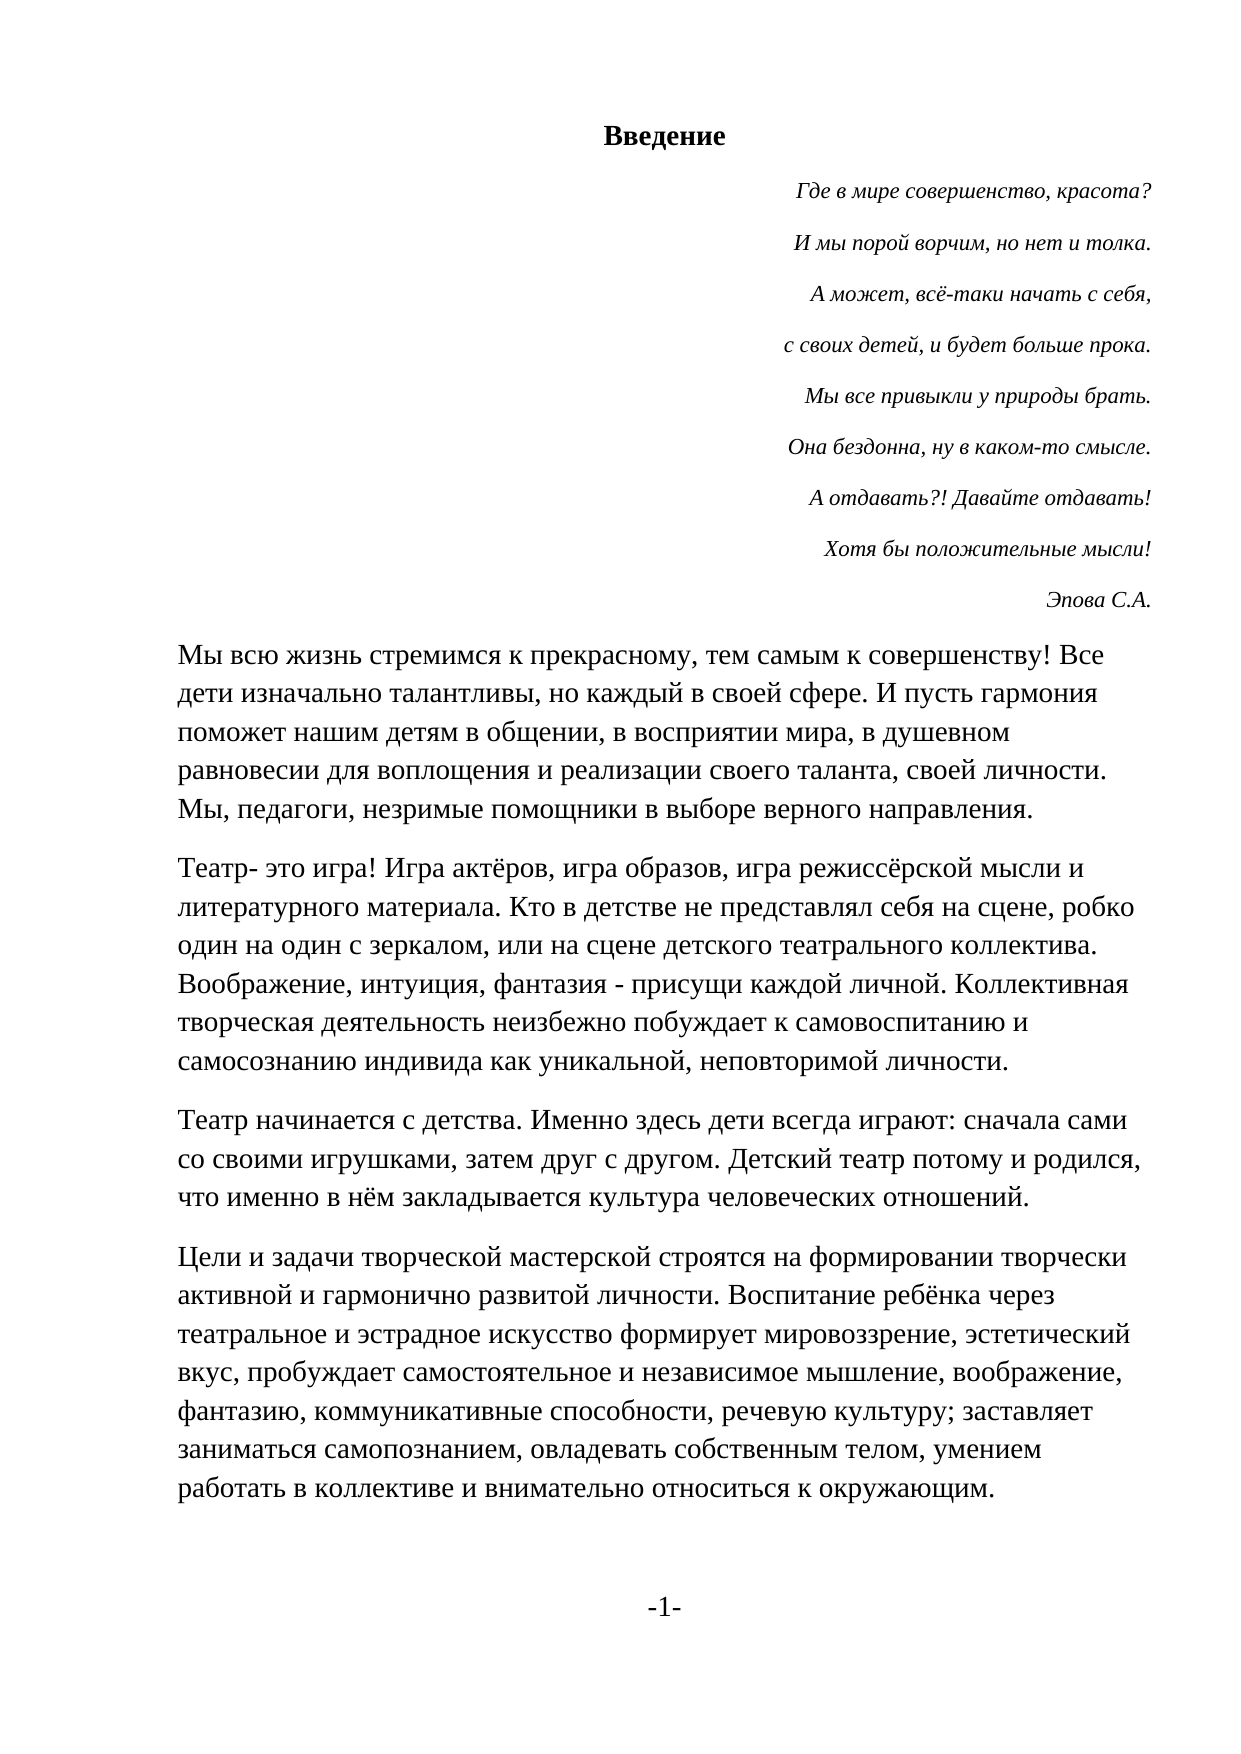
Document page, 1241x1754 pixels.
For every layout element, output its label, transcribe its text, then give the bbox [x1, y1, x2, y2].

text Хотя бы положительные мысли! [177, 535, 1152, 561]
text Где в мире совершенство, красота? [177, 177, 1152, 204]
text А может, всё-таки начать с себя, [177, 279, 1152, 306]
text Эпова С.А. [177, 586, 1152, 612]
text И мы порой ворчим, но нет и толка. [177, 228, 1152, 255]
text Мы все привыкли у природы брать. [177, 382, 1152, 408]
text -1- [177, 1589, 1152, 1622]
text Она бездонна, ну в каком-то смысле. [177, 433, 1152, 459]
text Театр начинается с детства. Именно здесь дети всегда играют: сначала сами со своими игрушками, затем друг с другом. Детский театр потому и родился, что именно в нём закладывается культура человеческих отношений. [177, 1102, 1152, 1213]
text А отдавать?! Давайте отдавать! [177, 484, 1152, 510]
text Театр- это игра! Игра актёров, игра образов, игра режиссёрской мысли и литературного материала. Кто в детстве не представлял себя на сцене, робко один на один с зеркалом, или на сцене детского театрального коллектива. Воображение, интуиция, фантазия - присущи каждой личной. Коллективная творческая деятельность неизбежно побуждает к самовоспитанию и самосознанию индивида как уникальной, неповторимой личности. [177, 850, 1152, 1077]
text Введение [177, 118, 1152, 152]
text Мы всю жизнь стремимся к прекрасному, тем самым к совершенству! Все дети изначально талантливы, но каждый в своей сфере. И пусть гармония поможет нашим детям в общении, в восприятии мира, в душевном равновесии для воплощения и реализации своего таланта, своей личности. Мы, педагоги, незримые помощники в выборе верного направления. [177, 637, 1152, 824]
text Цели и задачи творческой мастерской строятся на формировании творчески активной и гармонично развитой личности. Воспитание ребёнка через театральное и эстрадное искусство формирует мировоззрение, эстетический вкус, пробуждает самостоятельное и независимое мышление, воображение, фантазию, коммуникативные способности, речевую культуру; заставляет заниматься самопознанием, овладевать собственным телом, умением работать в коллективе и внимательно относиться к окружающим. [177, 1239, 1152, 1504]
text с своих детей, и будет больше прока. [177, 331, 1152, 357]
